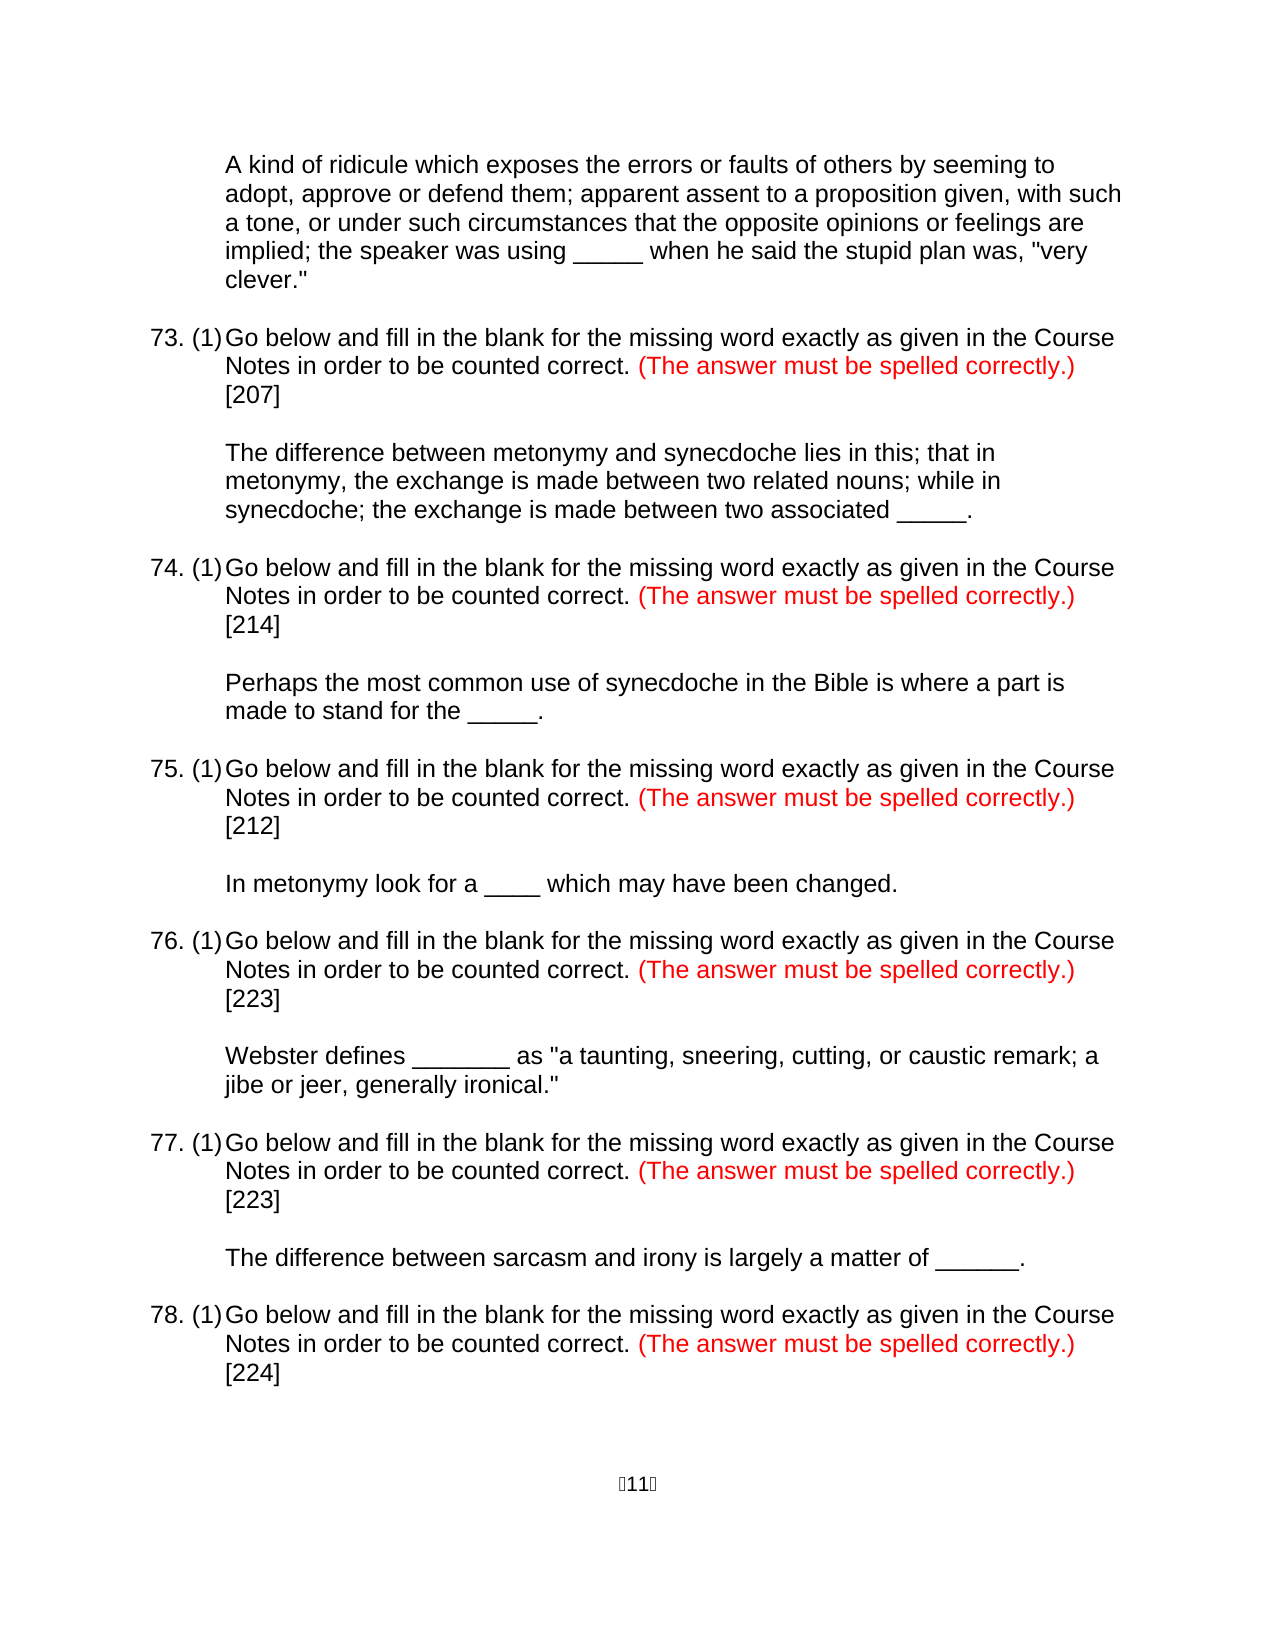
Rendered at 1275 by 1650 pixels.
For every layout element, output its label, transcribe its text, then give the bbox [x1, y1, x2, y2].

text The difference between sarcasm and irony is largely a matter of ______. [150, 1242, 1125, 1271]
text The difference between metonymy and synecdoche lies in this; that in metonymy, the exchange is made between two related nouns; while in synecdoche; the exchange is made between two associated _____. [150, 437, 1125, 524]
text 78. (1) Go below and fill in the blank for the missing word exactly as given in the Course Notes in order to be counted correct. (The answer must be spelled correctly.) [224] [150, 1300, 1125, 1386]
text Perhaps the most common use of synecdoche in the Bible is where a part is made to stand for the _____. [150, 667, 1125, 725]
text 73. (1) Go below and fill in the blank for the missing word exactly as given in the Course Notes in order to be counted correct. (The answer must be spelled correctly.) [207] [150, 322, 1125, 409]
text 76. (1) Go below and fill in the blank for the missing word exactly as given in the Course Notes in order to be counted correct. (The answer must be spelled correctly.) [223] [150, 926, 1125, 1012]
text In metonymy look for a ____ which may have been changed. [150, 869, 1125, 897]
text 77. (1) Go below and fill in the blank for the missing word exactly as given in the Course Notes in order to be counted correct. (The answer must be spelled correctly.) [223] [150, 1127, 1125, 1214]
text Webster defines _______ as "a taunting, sneering, cutting, or caustic remark; a jibe or jeer, generally ironical." [150, 1041, 1125, 1099]
text 74. (1) Go below and fill in the blank for the missing word exactly as given in the Course Notes in order to be counted correct. (The answer must be spelled correctly.) [214] [150, 552, 1125, 639]
text 75. (1) Go below and fill in the blank for the missing word exactly as given in the Course Notes in order to be counted correct. (The answer must be spelled correctly.) [212] [150, 754, 1125, 840]
text A kind of ridicule which exposes the errors or faults of others by seeming to adopt, approve or defend them; apparent assent to a proposition given, with such a tone, or under such circumstances that the opposite opinions or feelings are implied; the speaker was using _____ when he said the stupid plan was, "very clever." [150, 150, 1125, 294]
